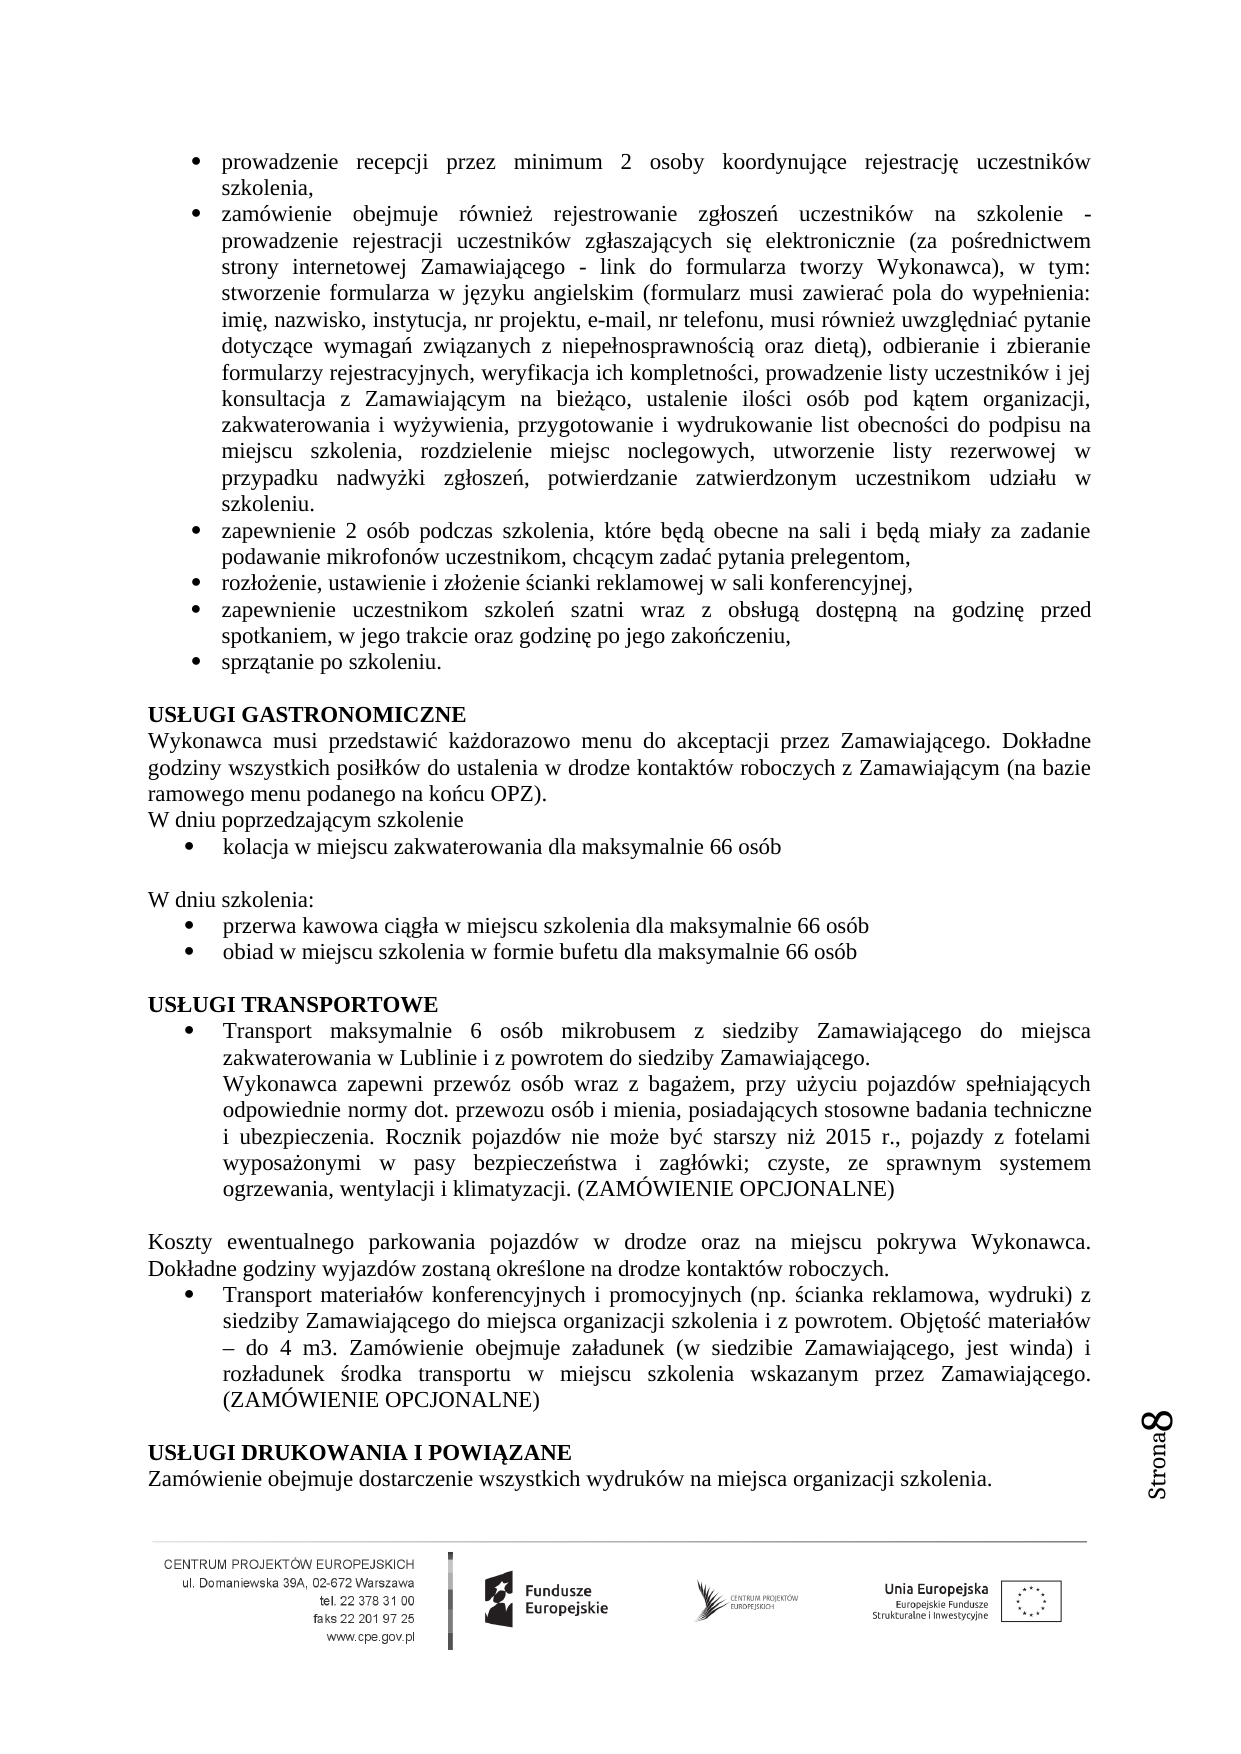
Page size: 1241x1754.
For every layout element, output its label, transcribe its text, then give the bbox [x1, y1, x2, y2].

list sprzątanie po szkoleniu. [192, 648, 1093, 675]
list Wykonawca zapewni przewóz osób wraz z bagażem, przy użyciu pojazdów spełniających odpowiednie normy dot. przewozu osób i mienia, posiadających stosowne badania techniczne i ubezpieczenia. Rocznik pojazdów nie może być starszy niż 2015 r., pojazdy z fotelami wyposażonymi w pasy bezpieczeństwa i zagłówki; czyste, ze sprawnym systemem ogrzewania, wentylacji i klimatyzacji. (ZAMÓWIENIE OPCJONALNE) [223, 1070, 1093, 1202]
list zapewnienie uczestnikom szkoleń szatni wraz z obsługą dostępną na godzinę przed spotkaniem, w jego trakcie oraz godzinę po jego zakończeniu, [192, 596, 1093, 648]
picture [147, 1536, 1092, 1655]
list zamówienie obejmuje również rejestrowanie zgłoszeń uczestników na szkolenie - prowadzenie rejestracji uczestników zgłaszających się elektronicznie (za pośrednictwem strony internetowej Zamawiającego - link do formularza tworzy Wykonawca), w tym: stworzenie formularza w języku angielskim (formularz musi zawierać pola do wypełnienia: imię, nazwisko, instytucja, nr projektu, e-mail, nr telefonu, musi również uwzględniać pytanie dotyczące wymagań związanych z niepełnosprawnością oraz dietą), odbieranie i zbieranie formularzy rejestracyjnych, weryfikacja ich kompletności, prowadzenie listy uczestników i jej konsultacja z Zamawiającym na bieżąco, ustalenie ilości osób pod kątem organizacji, zakwaterowania i wyżywienia, przygotowanie i wydrukowanie list obecności do podpisu na miejscu szkolenia, rozdzielenie miejsc noclegowych, utworzenie listy rezerwowej w przypadku nadwyżki zgłoszeń, potwierdzanie zatwierdzonym uczestnikom udziału w szkoleniu. [192, 200, 1093, 517]
list Transport maksymalnie 6 osób mikrobusem z siedziby Zamawiającego do miejsca zakwaterowania w Lublinie i z powrotem do siedziby Zamawiającego. [185, 1017, 1093, 1070]
list rozłożenie, ustawienie i złożenie ścianki reklamowej w sali konferencyjnej, [192, 569, 1093, 596]
text USŁUGI TRANSPORTOWE [148, 991, 1093, 1017]
list zapewnienie 2 osób podczas szkolenia, które będą obecne na sali i będą miały za zadanie podawanie mikrofonów uczestnikom, chcącym zadać pytania prelegentom, [192, 517, 1093, 569]
text W dniu poprzedzającym szkolenie [148, 807, 1093, 833]
list prowadzenie recepcji przez minimum 2 osoby koordynujące rejestrację uczestników szkolenia, [192, 148, 1093, 200]
text Zamówienie obejmuje dostarczenie wszystkich wydruków na miejsca organizacji szkolenia. [148, 1465, 1093, 1492]
list Transport materiałów konferencyjnych i promocyjnych (np. ścianka reklamowa, wydruki) z siedziby Zamawiającego do miejsca organizacji szkolenia i z powrotem. Objętość materiałów – do 4 m3. Zamówienie obejmuje załadunek (w siedzibie Zamawiającego, jest winda) i rozładunek środka transportu w miejscu szkolenia wskazanym przez Zamawiającego. (ZAMÓWIENIE OPCJONALNE) [185, 1281, 1093, 1413]
text USŁUGI GASTRONOMICZNE [148, 701, 1093, 727]
list W dniu szkolenia: [148, 886, 1093, 912]
text Wykonawca musi przedstawić każdorazowo menu do akceptacji przez Zamawiającego. Dokładne godziny wszystkich posiłków do ustalenia w drodze kontaktów roboczych z Zamawiającym (na bazie ramowego menu podanego na końcu OPZ). [148, 727, 1093, 807]
list przerwa kawowa ciągła w miejscu szkolenia dla maksymalnie 66 osób [185, 912, 1093, 938]
list kolacja w miejscu zakwaterowania dla maksymalnie 66 osób [185, 833, 1093, 859]
text Koszty ewentualnego parkowania pojazdów w drodze oraz na miejscu pokrywa Wykonawca. Dokładne godziny wyjazdów zostaną określone na drodze kontaktów roboczych. [148, 1228, 1093, 1281]
text USŁUGI DRUKOWANIA I POWIĄZANE [148, 1439, 1093, 1465]
list obiad w miejscu szkolenia w formie bufetu dla maksymalnie 66 osób [185, 938, 1093, 965]
